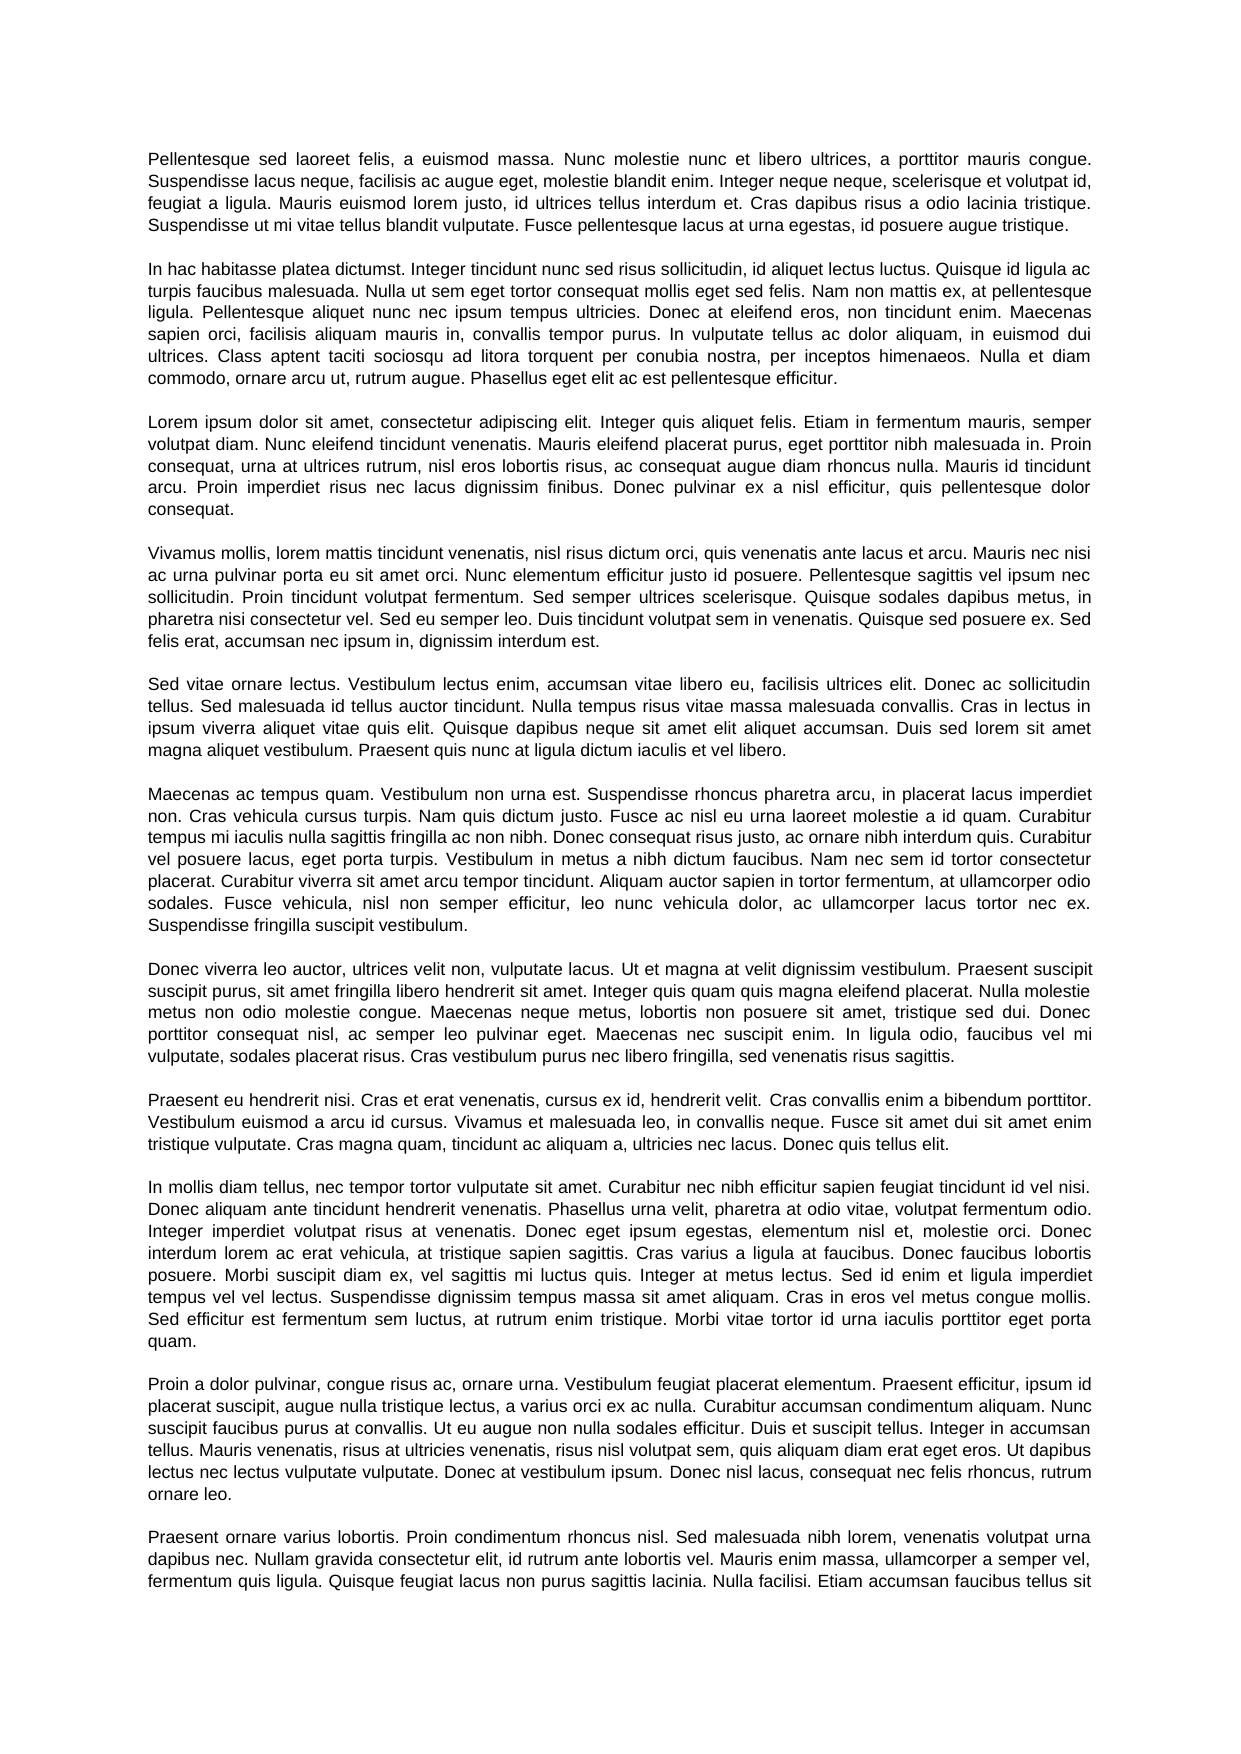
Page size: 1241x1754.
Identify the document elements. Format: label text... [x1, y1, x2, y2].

text Maecenas ac tempus quam. Vestibulum non urna est. Suspendisse rhoncus pharetra arcu, in placerat lacus imperdiet non. Cras vehicula cursus turpis. Nam quis dictum justo. Fusce ac nisl eu urna laoreet molestie a id quam. Curabitur tempus mi iaculis nulla sagittis fringilla ac non nibh. Donec consequat risus justo, ac ornare nibh interdum quis. Curabitur vel posuere lacus, eget porta turpis. Vestibulum in metus a nibh dictum faucibus. Nam nec sem id tortor consectetur placerat. Curabitur viverra sit amet arcu tempor tincidunt. Aliquam auctor sapien in tortor fermentum, at ullamcorper odio sodales. Fusce vehicula, nisl non semper efficitur, leo nunc vehicula dolor, ac ullamcorper lacus tortor nec ex. Suspendisse fringilla suscipit vestibulum. [148, 782, 1093, 935]
text Donec viverra leo auctor, ultrices velit non, vulputate lacus. Ut et magna at velit dignissim vestibulum. Praesent suscipit suscipit purus, sit amet fringilla libero hendrerit sit amet. Integer quis quam quis magna eleifend placerat. Nulla molestie metus non odio molestie congue. Maecenas neque metus, lobortis non posuere sit amet, tristique sed dui. Donec porttitor consequat nisl, ac semper leo pulvinar eget. Maecenas nec suscipit enim. In ligula odio, faucibus vel mi vulputate, sodales placerat risus. Cras vestibulum purus nec libero fringilla, sed venenatis risus sagittis. [148, 957, 1093, 1066]
text Pellentesque sed laoreet felis, a euismod massa. Nunc molestie nunc et libero ultrices, a porttitor mauris congue. Suspendisse lacus neque, facilisis ac augue eget, molestie blandit enim. Integer neque neque, scelerisque et volutpat id, feugiat a ligula. Mauris euismod lorem justo, id ultrices tellus interdum et. Cras dapibus risus a odio lacinia tristique. Suspendisse ut mi vitae tellus blandit vulputate. Fusce pellentesque lacus at urna egestas, id posuere augue tristique. [148, 148, 1093, 235]
text Sed vitae ornare lectus. Vestibulum lectus enim, accumsan vitae libero eu, facilisis ultrices elit. Donec ac sollicitudin tellus. Sed malesuada id tellus auctor tincidunt. Nulla tempus risus vitae massa malesuada convallis. Cras in lectus in ipsum viverra aliquet vitae quis elit. Quisque dapibus neque sit amet elit aliquet accumsan. Duis sed lorem sit amet magna aliquet vestibulum. Praesent quis nunc at ligula dictum iaculis et vel libero. [148, 673, 1093, 760]
text Praesent eu hendrerit nisi. Cras et erat venenatis, cursus ex id, hendrerit velit. Cras convallis enim a bibendum porttitor. Vestibulum euismod a arcu id cursus. Vivamus et malesuada leo, in convallis neque. Fusce sit amet dui sit amet enim tristique vulputate. Cras magna quam, tincidunt ac aliquam a, ultricies nec lacus. Donec quis tellus elit. [148, 1088, 1093, 1154]
text Proin a dolor pulvinar, congue risus ac, ornare urna. Vestibulum feugiat placerat elementum. Praesent efficitur, ipsum id placerat suscipit, augue nulla tristique lectus, a varius orci ex ac nulla. Curabitur accumsan condimentum aliquam. Nunc suscipit faucibus purus at convallis. Ut eu augue non nulla sodales efficitur. Duis et suscipit tellus. Integer in accumsan tellus. Mauris venenatis, risus at ultricies venenatis, risus nisl volutpat sem, quis aliquam diam erat eget eros. Ut dapibus lectus nec lectus vulputate vulputate. Donec at vestibulum ipsum. Donec nisl lacus, consequat nec felis rhoncus, rutrum ornare leo. [148, 1373, 1093, 1504]
text Vivamus mollis, lorem mattis tincidunt venenatis, nisl risus dictum orci, quis venenatis ante lacus et arcu. Mauris nec nisi ac urna pulvinar porta eu sit amet orci. Nunc elementum efficitur justo id posuere. Pellentesque sagittis vel ipsum nec sollicitudin. Proin tincidunt volutpat fermentum. Sed semper ultrices scelerisque. Quisque sodales dapibus metus, in pharetra nisi consectetur vel. Sed eu semper leo. Duis tincidunt volutpat sem in venenatis. Quisque sed posuere ex. Sed felis erat, accumsan nec ipsum in, dignissim interdum est. [148, 541, 1093, 651]
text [148, 1526, 1093, 1591]
text Lorem ipsum dolor sit amet, consectetur adipiscing elit. Integer quis aliquet felis. Etiam in fermentum mauris, semper volutpat diam. Nunc eleifend tincidunt venenatis. Mauris eleifend placerat purus, eget porttitor nibh malesuada in. Proin consequat, urna at ultrices rutrum, nisl eros lobortis risus, ac consequat augue diam rhoncus nulla. Mauris id tincidunt arcu. Proin imperdiet risus nec lacus dignissim finibus. Donec pulvinar ex a nisl efficitur, quis pellentesque dolor consequat. [148, 410, 1093, 519]
text In hac habitasse platea dictumst. Integer tincidunt nunc sed risus sollicitudin, id aliquet lectus luctus. Quisque id ligula ac turpis faucibus malesuada. Nulla ut sem eget tortor consequat mollis eget sed felis. Nam non mattis ex, at pellentesque ligula. Pellentesque aliquet nunc nec ipsum tempus ultricies. Donec at eleifend eros, non tincidunt enim. Maecenas sapien orci, facilisis aliquam mauris in, convallis tempor purus. In vulputate tellus ac dolor aliquam, in euismod dui ultrices. Class aptent taciti sociosqu ad litora torquent per conubia nostra, per inceptos himenaeos. Nulla et diam commodo, ornare arcu ut, rutrum augue. Phasellus eget elit ac est pellentesque efficitur. [148, 257, 1093, 388]
text In mollis diam tellus, nec tempor tortor vulputate sit amet. Curabitur nec nibh efficitur sapien feugiat tincidunt id vel nisi. Donec aliquam ante tincidunt hendrerit venenatis. Phasellus urna velit, pharetra at odio vitae, volutpat fermentum odio. Integer imperdiet volutpat risus at venenatis. Donec eget ipsum egestas, elementum nisl et, molestie orci. Donec interdum lorem ac erat vehicula, at tristique sapien sagittis. Cras varius a ligula at faucibus. Donec faucibus lobortis posuere. Morbi suscipit diam ex, vel sagittis mi luctus quis. Integer at metus lectus. Sed id enim et ligula imperdiet tempus vel vel lectus. Suspendisse dignissim tempus massa sit amet aliquam. Cras in eros vel metus congue mollis. Sed efficitur est fermentum sem luctus, at rutrum enim tristique. Morbi vitae tortor id urna iaculis porttitor eget porta quam. [148, 1176, 1093, 1351]
